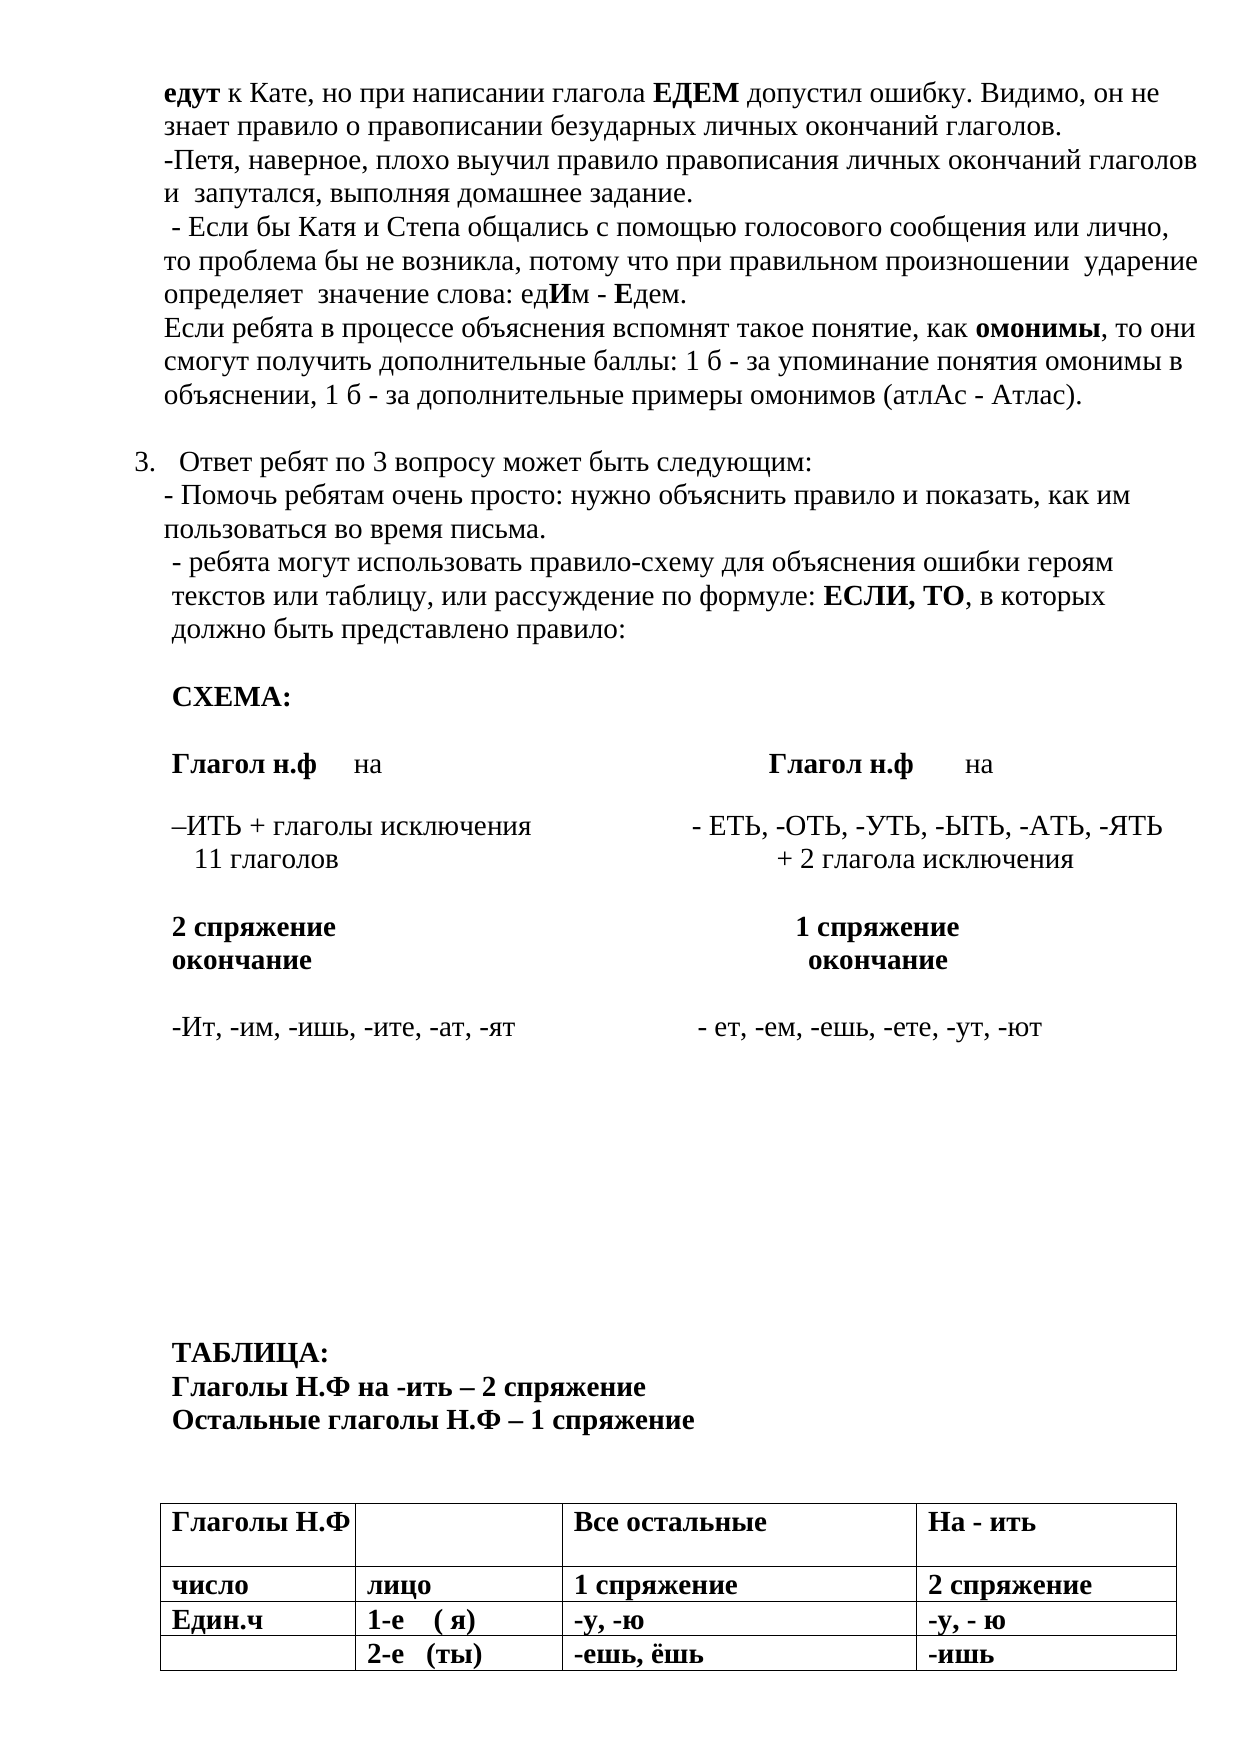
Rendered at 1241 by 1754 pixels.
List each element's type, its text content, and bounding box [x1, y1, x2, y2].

list -Ит, -им, -ишь, -ите, -ат, -ят - ет, -ем, -ешь, -ете, -ут, -ют [172, 1009, 1203, 1043]
table_header Глаголы Н.Ф [161, 1504, 355, 1566]
list Глаголы Н.Ф на -ить – 2 спряжение [172, 1369, 1203, 1402]
table_header [356, 1504, 562, 1566]
list Если ребята в процессе объяснения вспомнят такое понятие, как омонимы, то они смогут получить дополнительные баллы: 1 б - за упоминание понятия омонимы в объяснении, 1 б - за дополнительные примеры омонимов (атлАс - Атлас). [164, 310, 1203, 410]
table_cell -ишь [917, 1636, 1176, 1670]
table_cell лицо [356, 1567, 562, 1601]
table_cell 1 спряжение [563, 1567, 916, 1601]
list –ИТЬ + глаголы исключения - ЕТЬ, -ОТЬ, -УТЬ, -ЫТЬ, -АТЬ, -ЯТЬ [172, 808, 1203, 842]
table_cell 2-е (ты) [356, 1636, 562, 1670]
list - Помочь ребятам очень просто: нужно объяснить правило и показать, как им пользоваться во время письма. [164, 477, 1203, 544]
list 11 глаголов + 2 глагола исключения [172, 842, 1203, 875]
list ТАБЛИЦА: [172, 1335, 1203, 1369]
list 2 спряжение 1 спряжение [172, 909, 1203, 942]
list - Если бы Катя и Степа общались с помощью голосового сообщения или лично, то проблема бы не возникла, потому что при правильном произношении ударение определяет значение слова: едИм - Едем. [164, 209, 1203, 310]
table_cell число [161, 1567, 355, 1601]
table_cell -у, - ю [917, 1602, 1176, 1635]
table_cell -ешь, ёшь [563, 1636, 916, 1670]
list Остальные глаголы Н.Ф – 1 спряжение [172, 1402, 1203, 1436]
table_cell 1-е ( я) [356, 1602, 562, 1635]
table_cell -у, -ю [563, 1602, 916, 1635]
table_cell 2 спряжение [917, 1567, 1176, 1601]
table_cell [161, 1636, 355, 1670]
list окончание окончание [172, 942, 1203, 976]
list - ребята могут использовать правило-схему для объяснения ошибки героям текстов или таблицу, или рассуждение по формуле: ЕСЛИ, ТО, в которых должно быть представлено правило: [172, 544, 1203, 645]
table_cell Един.ч [161, 1602, 355, 1635]
list -Петя, наверное, плохо выучил правило правописания личных окончаний глаголов и запутался, выполняя домашнее задание. [164, 142, 1203, 209]
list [164, 75, 1203, 142]
list СХЕМА: [172, 679, 1203, 712]
list Глагол н.ф на Глагол н.ф на [172, 746, 1203, 779]
table_header На - ить [917, 1504, 1176, 1566]
list Ответ ребят по 3 вопросу может быть следующим: [134, 444, 1203, 477]
table_header Все остальные [563, 1504, 916, 1566]
